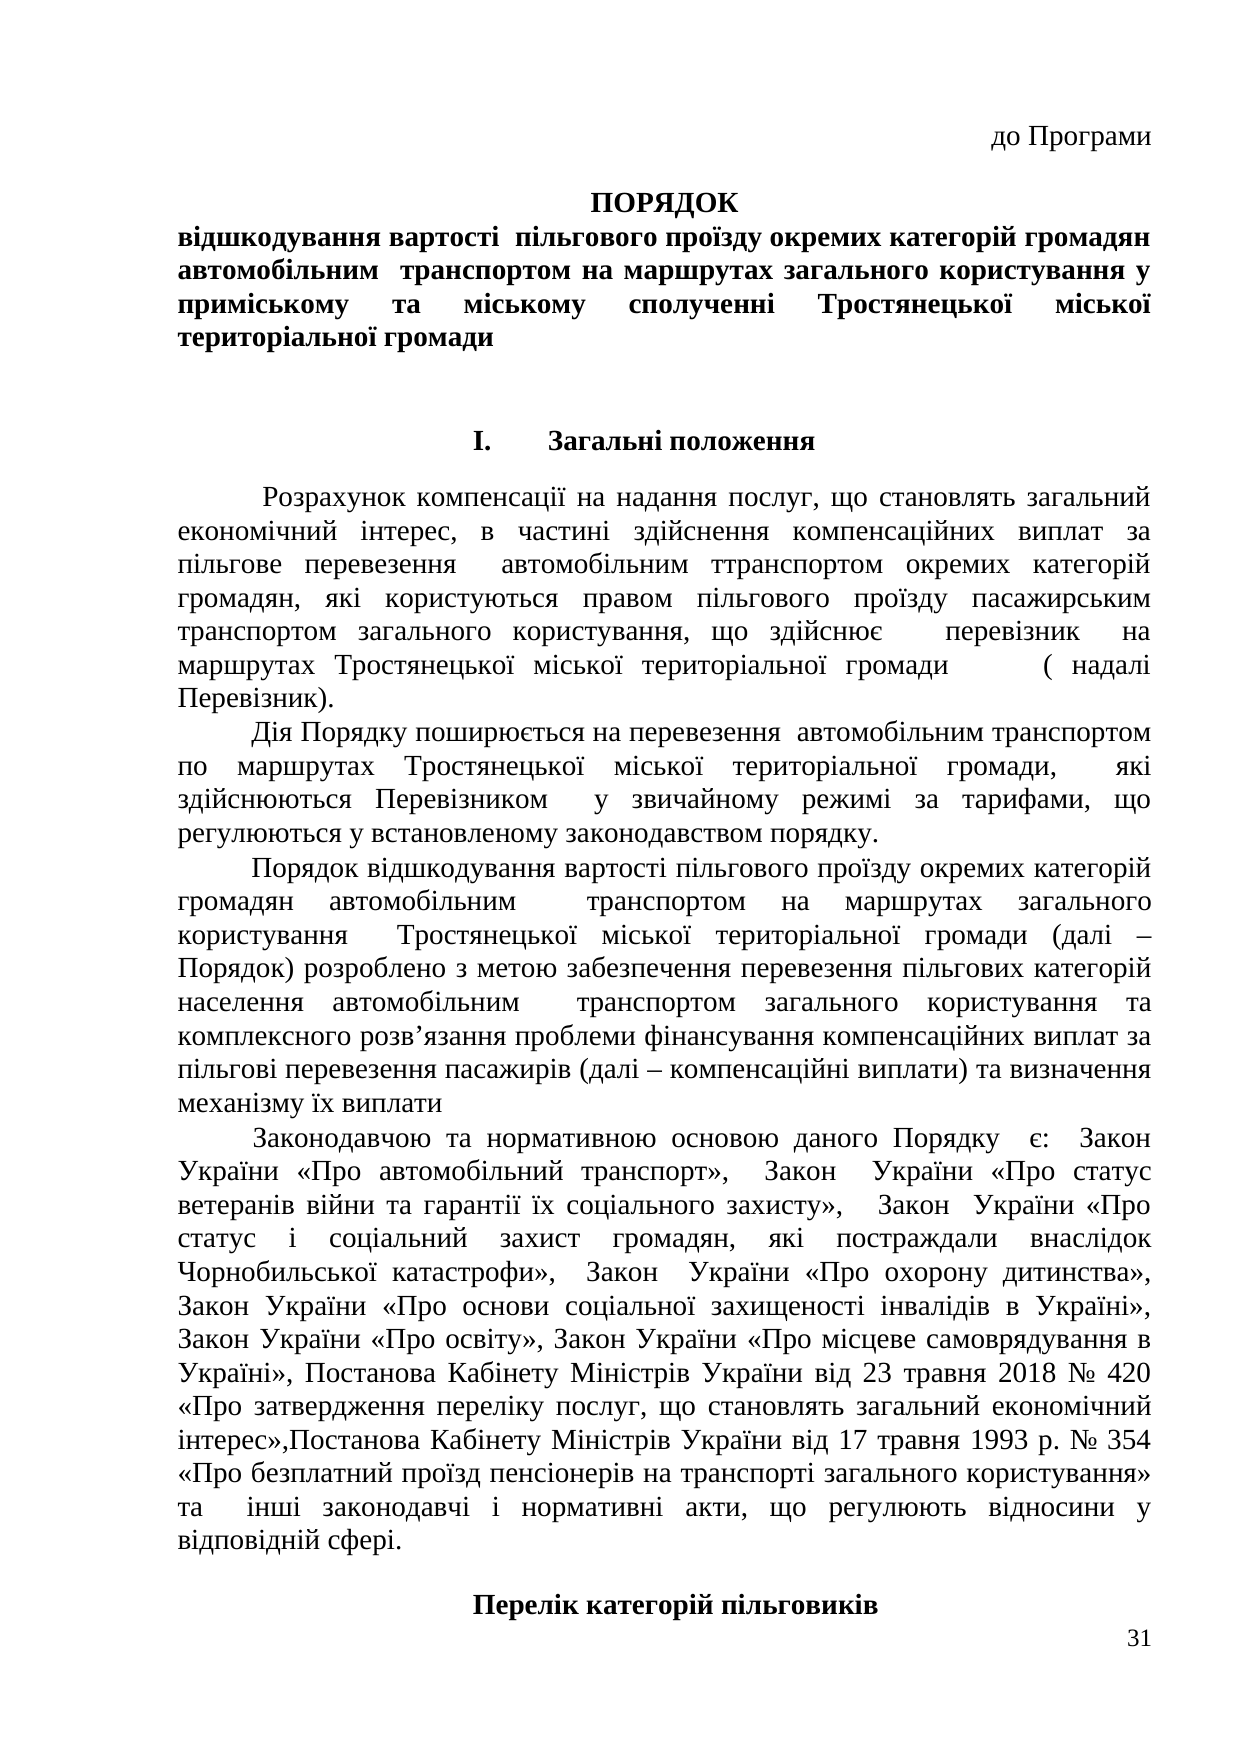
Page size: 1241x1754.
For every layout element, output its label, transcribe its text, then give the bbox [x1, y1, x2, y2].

text Законодавчою та нормативною основою даного Порядку є: Закон України «Про автомобільний транспорт», Закон України «Про статус ветеранів війни та гарантії їх соціального захисту», Закон України «Про статус і соціальний захист громадян, які постраждали внаслідок Чорнобильської катастрофи», Закон України «Про охорону дитинства», Закон України «Про основи соціальної захищеності інвалідів в Україні», Закон України «Про освіту», Закон України «Про місцеве самоврядування в Україні», Постанова Кабінету Міністрів України від 23 травня 2018 № 420 «Про затвердження переліку послуг, що становлять загальний економічний інтерес»,Постанова Кабінету Міністрів України від 17 травня 1993 р. № 354 «Про безплатний проїзд пенсіонерів на транспорті загального користування» та інші законодавчі і нормативні акти, що регулюють відносини у відповідній сфері. [177, 1120, 1152, 1556]
text до Програми [177, 118, 1152, 152]
text ПОРЯДОК [177, 185, 1152, 219]
list Загальні положення [473, 423, 1152, 457]
text відшкодування вартості пільгового проїзду окремих категорій громадян автомобільним транспортом на маршрутах загального користування у приміському та міському сполученні Тростянецької міської територіальної громади [177, 219, 1152, 353]
text Розрахунок компенсації на надання послуг, що становлять загальний економічний інтерес, в частині здійснення компенсаційних виплат за пільгове перевезення автомобільним ттранспортом окремих категорій громадян, які користуються правом пільгового проїзду пасажирським транспортом загального користування, що здійснює перевізник на маршрутах Тростянецької міської територіальної громади ( надалі Перевізник). [177, 479, 1152, 714]
text Перелік категорій пільговиків [473, 1587, 1152, 1621]
text Дія Порядку поширюється на перевезення автомобільним транспортом по маршрутах Тростянецької міської територіальної громади, які здійснюються Перевізником у звичайному режимі за тарифами, що регулюються у встановленому законодавством порядку. [177, 714, 1152, 848]
text Порядок відшкодування вартості пільгового проїзду окремих категорій громадян автомобільним транспортом на маршрутах загального користування Тростянецької міської територіальної громади (далі – Порядок) розроблено з метою забезпечення перевезення пільгових категорій населення автомобільним транспортом загального користування та комплексного розв’язання проблеми фінансування компенсаційних виплат за пільгові перевезення пасажирів (далі – компенсаційні виплати) та визначення механізму їх виплати [177, 850, 1152, 1118]
